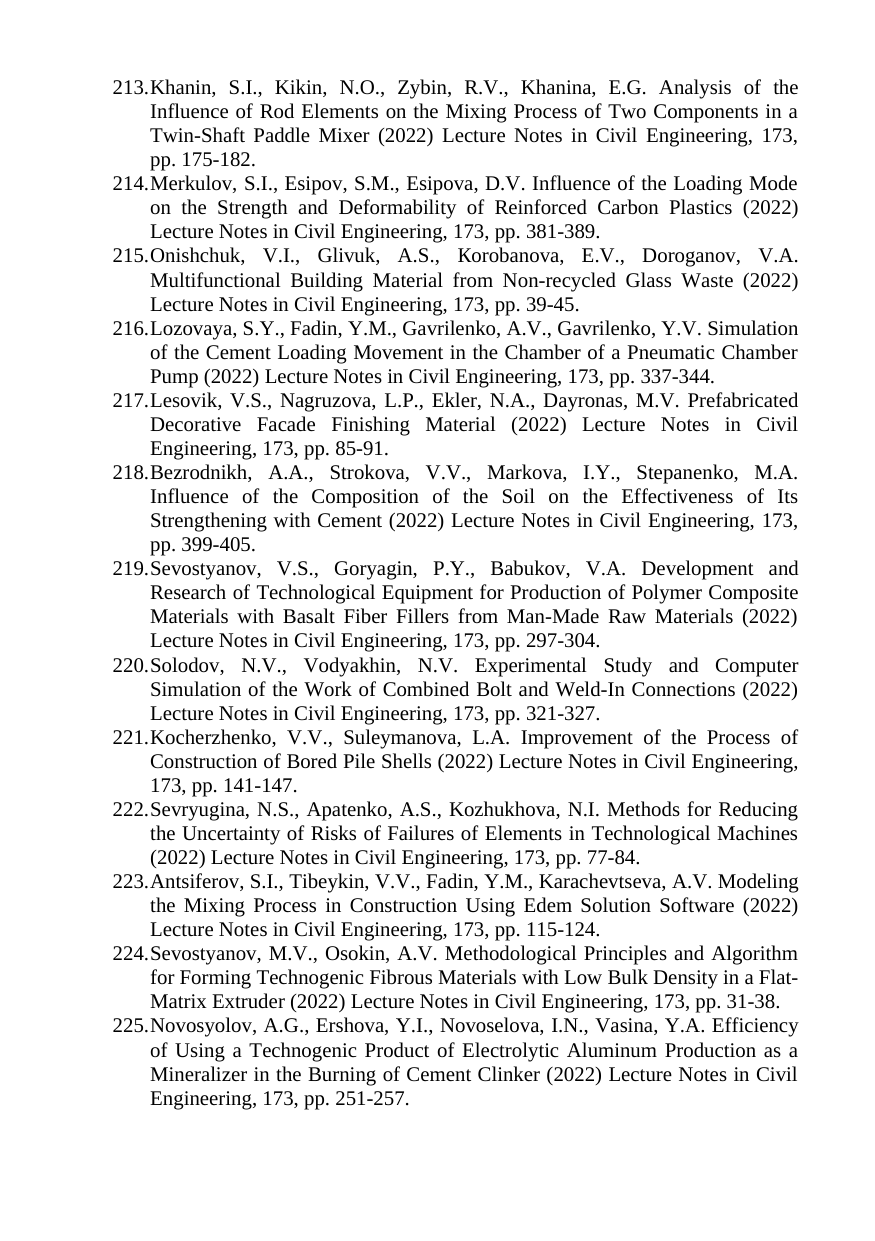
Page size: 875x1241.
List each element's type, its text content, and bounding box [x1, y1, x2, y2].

list Kocherzhenko, V.V., Suleymanova, L.A. Improvement of the Process of Construction of Bored Pile Shells (2022) Lecture Notes in Civil Engineering, 173, pp. 141-147. [112, 725, 799, 797]
list Novosyolov, A.G., Ershova, Y.I., Novoselova, I.N., Vasina, Y.A. Efficiency of Using a Technogenic Product of Electrolytic Aluminum Production as a Mineralizer in the Burning of Cement Clinker (2022) Lecture Notes in Civil Engineering, 173, pp. 251-257. [112, 1013, 799, 1110]
list Antsiferov, S.I., Tibeykin, V.V., Fadin, Y.M., Karachevtseva, A.V. Modeling the Mixing Process in Construction Using Edem Solution Software (2022) Lecture Notes in Civil Engineering, 173, pp. 115-124. [112, 869, 799, 941]
list Sevostyanov, M.V., Osokin, A.V. Methodological Principles and Algorithm for Forming Technogenic Fibrous Materials with Low Bulk Density in a Flat-Matrix Extruder (2022) Lecture Notes in Civil Engineering, 173, pp. 31-38. [112, 941, 799, 1013]
list Onishchuk, V.I., Glivuk, A.S., Кorobanova, E.V., Doroganov, V.A. Multifunctional Building Material from Non-recycled Glass Waste (2022) Lecture Notes in Civil Engineering, 173, pp. 39-45. [112, 243, 799, 316]
list Bezrodnikh, A.A., Strokova, V.V., Markova, I.Y., Stepanenko, M.A. Influence of the Composition of the Soil on the Effectiveness of Its Strengthening with Cement (2022) Lecture Notes in Civil Engineering, 173, pp. 399-405. [112, 460, 799, 556]
list Solodov, N.V., Vodyakhin, N.V. Experimental Study and Computer Simulation of the Work of Combined Bolt and Weld-In Connections (2022) Lecture Notes in Civil Engineering, 173, pp. 321-327. [112, 652, 799, 725]
list Lesovik, V.S., Nagruzova, L.P., Ekler, N.A., Dayronas, M.V. Prefabricated Decorative Facade Finishing Material (2022) Lecture Notes in Civil Engineering, 173, pp. 85-91. [112, 388, 799, 460]
list Sevryugina, N.S., Apatenko, A.S., Kozhukhova, N.I. Methods for Reducing the Uncertainty of Risks of Failures of Elements in Technological Machines (2022) Lecture Notes in Civil Engineering, 173, pp. 77-84. [112, 797, 799, 869]
list Sevostyanov, V.S., Goryagin, P.Y., Babukov, V.A. Development and Research of Technological Equipment for Production of Polymer Composite Materials with Basalt Fiber Fillers from Man-Made Raw Materials (2022) Lecture Notes in Civil Engineering, 173, pp. 297-304. [112, 556, 799, 652]
list Merkulov, S.I., Esipov, S.M., Esipova, D.V. Influence of the Loading Mode on the Strength and Deformability of Reinforced Carbon Plastics (2022) Lecture Notes in Civil Engineering, 173, pp. 381-389. [112, 171, 799, 243]
list Lozovaya, S.Y., Fadin, Y.M., Gavrilenko, A.V., Gavrilenko, Y.V. Simulation of the Cement Loading Movement in the Chamber of a Pneumatic Chamber Pump (2022) Lecture Notes in Civil Engineering, 173, pp. 337-344. [112, 316, 799, 388]
list Khanin, S.I., Kikin, N.O., Zybin, R.V., Khanina, E.G. Analysis of the Influence of Rod Elements on the Mixing Process of Two Components in a Twin-Shaft Paddle Mixer (2022) Lecture Notes in Civil Engineering, 173, pp. 175-182. [112, 75, 799, 171]
